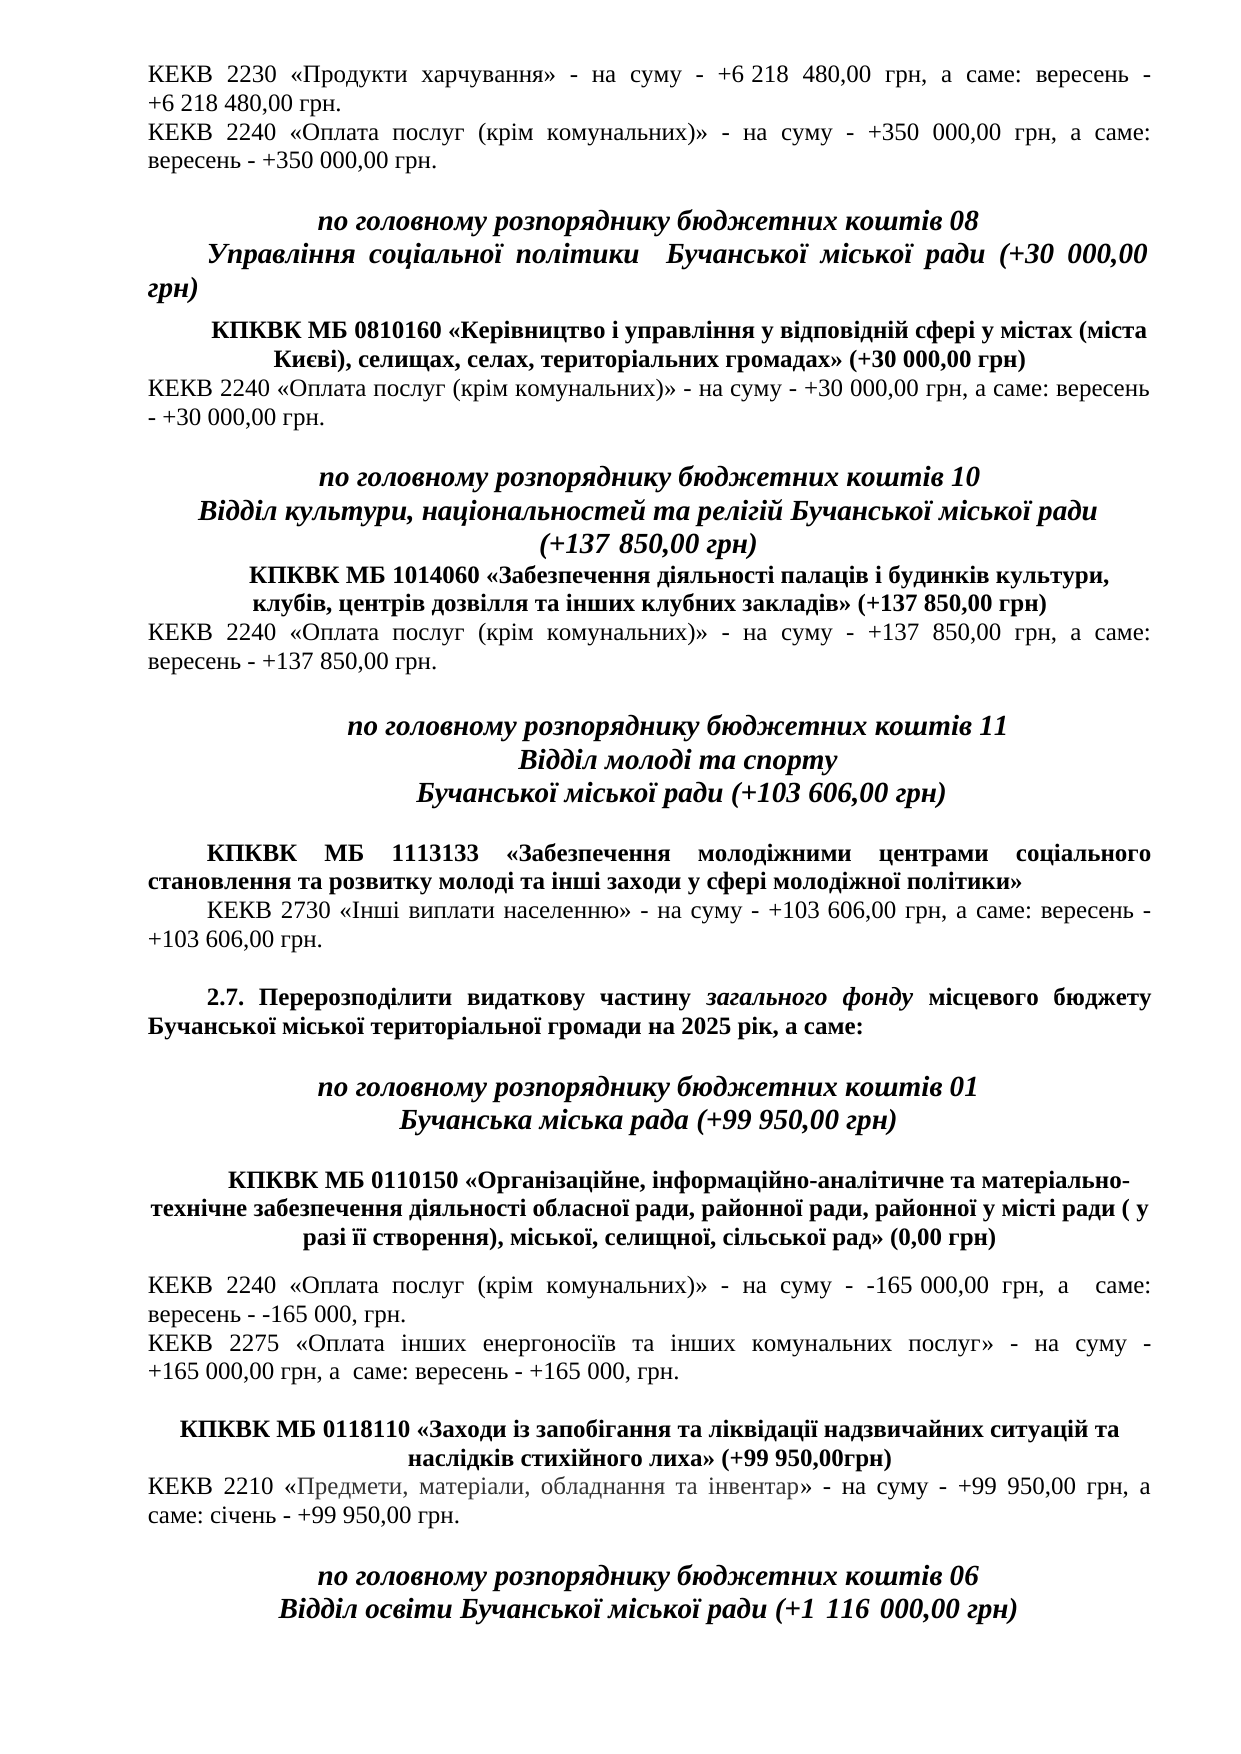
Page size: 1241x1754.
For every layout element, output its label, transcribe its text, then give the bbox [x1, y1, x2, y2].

text КЕКВ 2240 «Оплата послуг (крім комунальних)» - на суму - +30 000,00 грн, а саме: вересень - +30 000,00 грн. [148, 373, 1152, 430]
text КЕКВ 2275 «Оплата інших енергоносіїв та інших комунальних послуг» - на суму - +165 000,00 грн, а саме: вересень - +165 000, грн. [148, 1328, 1152, 1385]
text Відділ молоді та спорту [148, 742, 1152, 775]
text КЕКВ 2240 «Оплата послуг (крім комунальних)» - на суму - +350 000,00 грн, а саме: вересень - +350 000,00 грн. [148, 117, 1152, 174]
text Бучанської міської ради (+103 606,00 грн) [148, 775, 1152, 809]
text Бучанська міська рада (+99 950,00 грн) [148, 1102, 1152, 1136]
text по головному розпоряднику бюджетних коштів 11 [148, 708, 1152, 742]
text КПКВК МБ 0810160 «Керівництво і управління у відповідній сфері у містах (міста Києві), селищах, селах, територіальних громадах» (+30 000,00 грн) [148, 315, 1152, 373]
text КПКВК МБ 0110150 «Організаційне, інформаційно-аналітичне та матеріально-технічне забезпечення діяльності обласної ради, районної ради, районної у місті ради ( у разі її створення), міської, селищної, сільської рад» (0,00 грн) [148, 1165, 1152, 1251]
text по головному розпоряднику бюджетних коштів 06 [148, 1558, 1152, 1591]
text Відділ освіти Бучанської міської ради (+1 116 000,00 грн) [148, 1591, 1152, 1625]
text КПКВК МБ 0118110 «Заходи із запобігання та ліквідації надзвичайних ситуацій та наслідків стихійного лиха» (+99 950,00грн) [148, 1414, 1152, 1471]
text по головному розпоряднику бюджетних коштів 01 [148, 1069, 1152, 1102]
text по головному розпоряднику бюджетних коштів 10 [148, 459, 1152, 493]
text КЕКВ 2240 «Оплата послуг (крім комунальних)» - на суму - -165 000,00 грн, а саме: вересень - -165 000, грн. [148, 1270, 1152, 1328]
text КЕКВ 2730 «Інші виплати населенню» - на суму - +103 606,00 грн, а саме: вересень - +103 606,00 грн. [148, 895, 1152, 953]
text Управління соціальної політики Бучанської міської ради (+30 000,00 грн) [148, 236, 1152, 303]
text КПКВК МБ 1113133 «Забезпечення молодіжними центрами соціального становлення та розвитку молоді та інші заходи у сфері молодіжної політики» [148, 838, 1152, 895]
text по головному розпоряднику бюджетних коштів 08 [148, 203, 1152, 236]
text Відділ культури, національностей та релігій Бучанської міської ради (+137 850,00 грн) [148, 493, 1152, 560]
text КЕКВ 2230 «Продукти харчування» - на суму - +6 218 480,00 грн, а саме: вересень - +6 218 480,00 грн. [148, 59, 1152, 117]
text КПКВК МБ 1014060 «Забезпечення діяльності палаців і будинків культури, клубів, центрів дозвілля та інших клубних закладів» (+137 850,00 грн) [148, 560, 1152, 617]
text КЕКВ 2210 «Предмети, матеріали, обладнання та інвентар» - на суму - +99 950,00 грн, а саме: січень - +99 950,00 грн. [148, 1471, 1152, 1529]
text 2.7. Перерозподілити видаткову частину загального фонду місцевого бюджету Бучанської міської територіальної громади на 2025 рік, а саме: [148, 981, 1152, 1040]
text КЕКВ 2240 «Оплата послуг (крім комунальних)» - на суму - +137 850,00 грн, а саме: вересень - +137 850,00 грн. [148, 617, 1152, 675]
